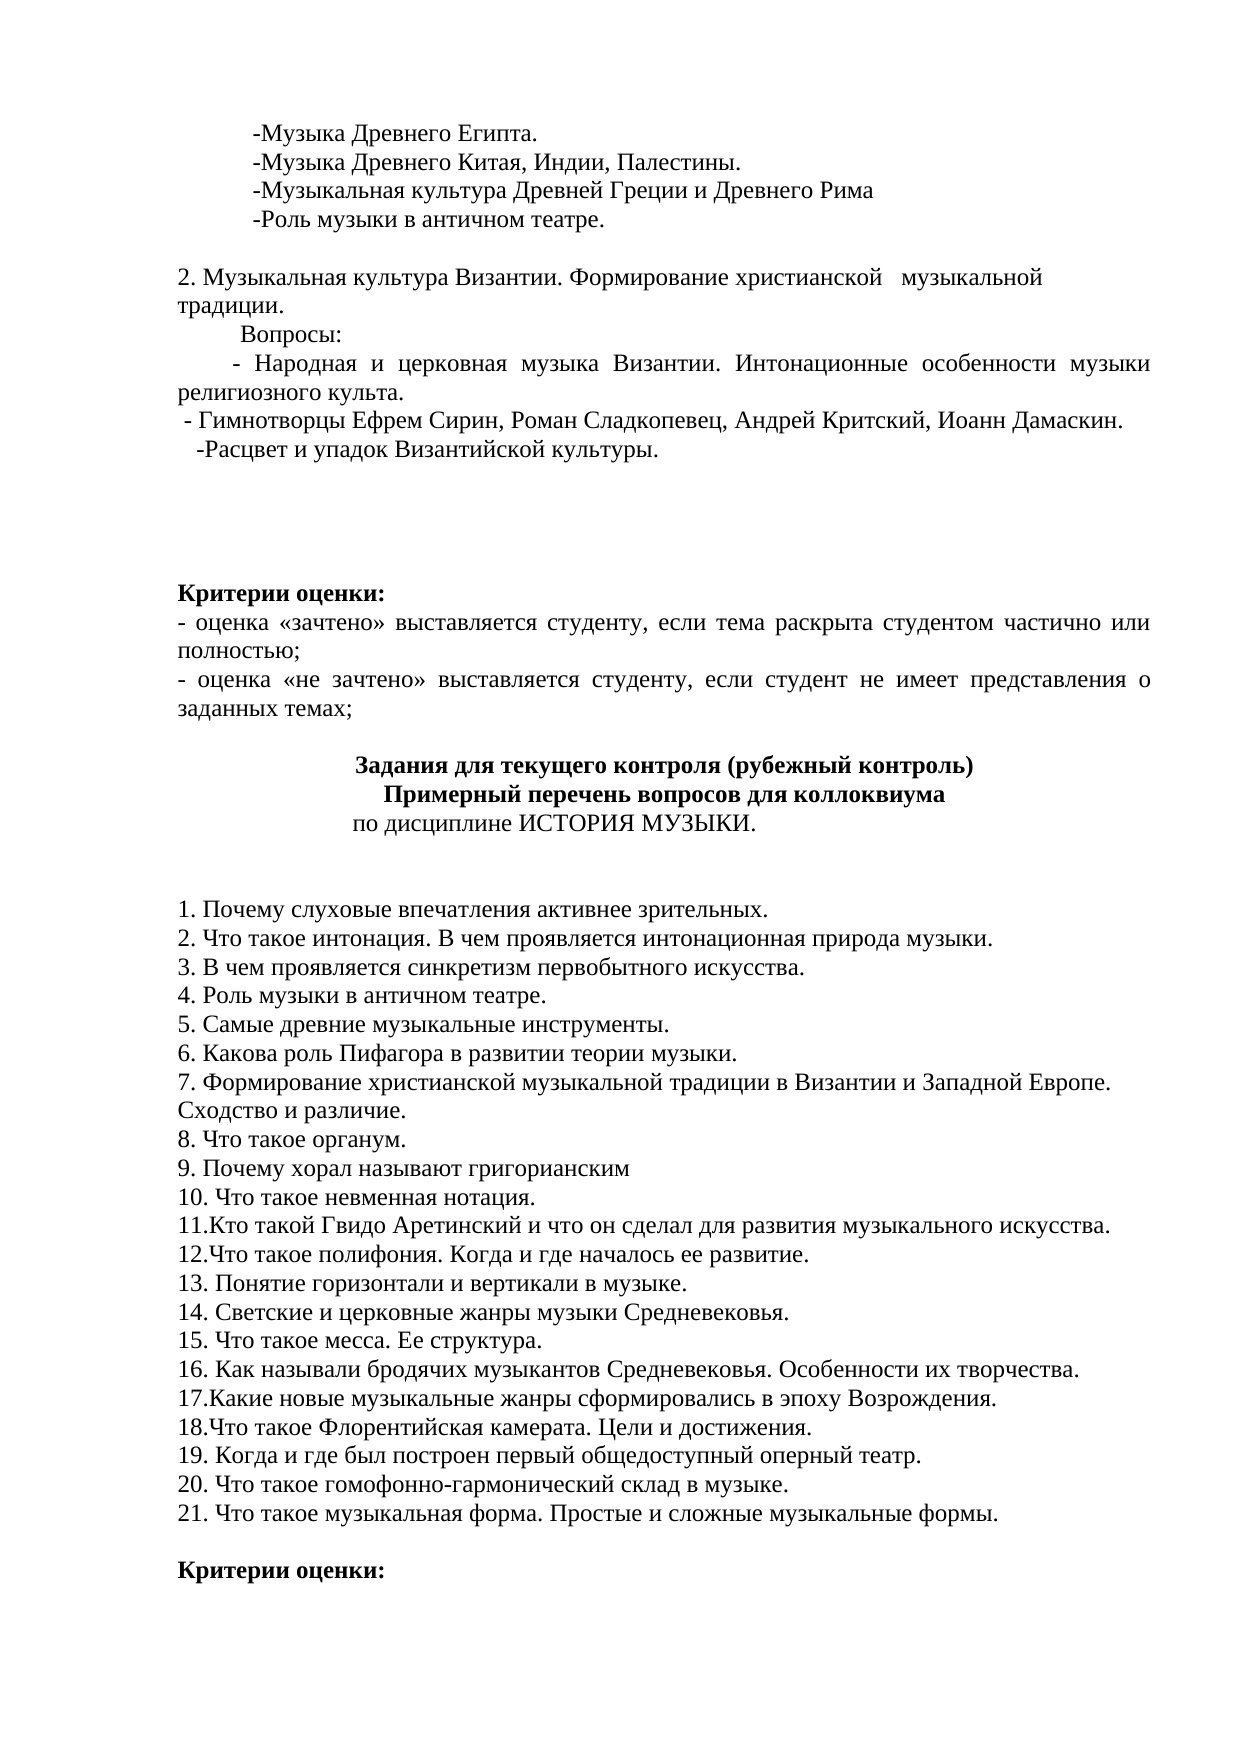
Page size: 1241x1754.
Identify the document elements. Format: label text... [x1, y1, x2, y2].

text -Роль музыки в античном театре. [252, 204, 1152, 233]
text 4. Роль музыки в античном театре. [177, 981, 1152, 1009]
text 11.Кто такой Гвидо Аретинский и что он сделал для развития музыкального искусства. [177, 1211, 1152, 1239]
text Критерии оценки: [177, 578, 1152, 607]
text Критерии оценки: [177, 1556, 1152, 1584]
text 17.Какие новые музыкальные жанры сформировались в эпоху Возрождения. [177, 1383, 1152, 1412]
text - Гимнотворцы Ефрем Сирин, Роман Сладкопевец, Андрей Критский, Иоанн Дамаскин. [177, 406, 1152, 434]
text -Расцвет и упадок Византийской культуры. [177, 434, 1152, 463]
text по дисциплине История музыКИ. [177, 808, 1152, 837]
text 10. Что такое невменная нотация. [177, 1182, 1152, 1211]
text -Музыка Древнего Китая, Индии, Палестины. [252, 147, 1152, 176]
text - оценка «зачтено» выставляется студенту, если тема раскрыта студентом частично или полностью; [177, 607, 1152, 664]
text - Народная и церковная музыка Византии. Интонационные особенности музыки религиозного культа. [177, 348, 1152, 406]
text 9. Почему хорал называют григорианским [177, 1153, 1152, 1182]
text 15. Что такое месса. Ее структура. [177, 1326, 1152, 1354]
text 2. Что такое интонация. В чем проявляется интонационная природа музыки. [177, 923, 1152, 952]
text 16. Как называли бродячих музыкантов Средневековья. Особенности их творчества. [177, 1354, 1152, 1383]
text 21. Что такое музыкальная форма. Простые и сложные музыкальные формы. [177, 1498, 1152, 1527]
text 7. Формирование христианской музыкальной традиции в Византии и Западной Европе. Сходство и различие. [177, 1067, 1152, 1124]
text 14. Светские и церковные жанры музыки Средневековья. [177, 1297, 1152, 1326]
text Задания для текущего контроля (рубежный контроль) [177, 751, 1152, 779]
text 12.Что такое полифония. Когда и где началось ее развитие. [177, 1239, 1152, 1268]
text 20. Что такое гомофонно-гармонический склад в музыке. [177, 1469, 1152, 1498]
text - оценка «не зачтено» выставляется студенту, если студент не имеет представления о заданных темах; [177, 664, 1152, 722]
text 19. Когда и где был построен первый общедоступный оперный театр. [177, 1441, 1152, 1469]
text -Музыка Древнего Египта. [252, 118, 1152, 147]
text 18.Что такое Флорентийская камерата. Цели и достижения. [177, 1412, 1152, 1441]
text 8. Что такое органум. [177, 1124, 1152, 1153]
text 13. Понятие горизонтали и вертикали в музыке. [177, 1268, 1152, 1297]
text 5. Самые древние музыкальные инструменты. [177, 1009, 1152, 1038]
text 6. Какова роль Пифагора в развитии теории музыки. [177, 1038, 1152, 1067]
text 3. В чем проявляется синкретизм первобытного искусства. [177, 952, 1152, 981]
text Примерный перечень вопросов для коллоквиума [177, 779, 1152, 808]
text 2. Музыкальная культура Византии. Формирование христианской музыкальной традиции. [177, 262, 1152, 319]
text Вопросы: [177, 319, 1152, 348]
text -Музыкальная культура Древней Греции и Древнего Рима [252, 176, 1152, 204]
text 1. Почему слуховые впечатления активнее зрительных. [177, 894, 1152, 923]
